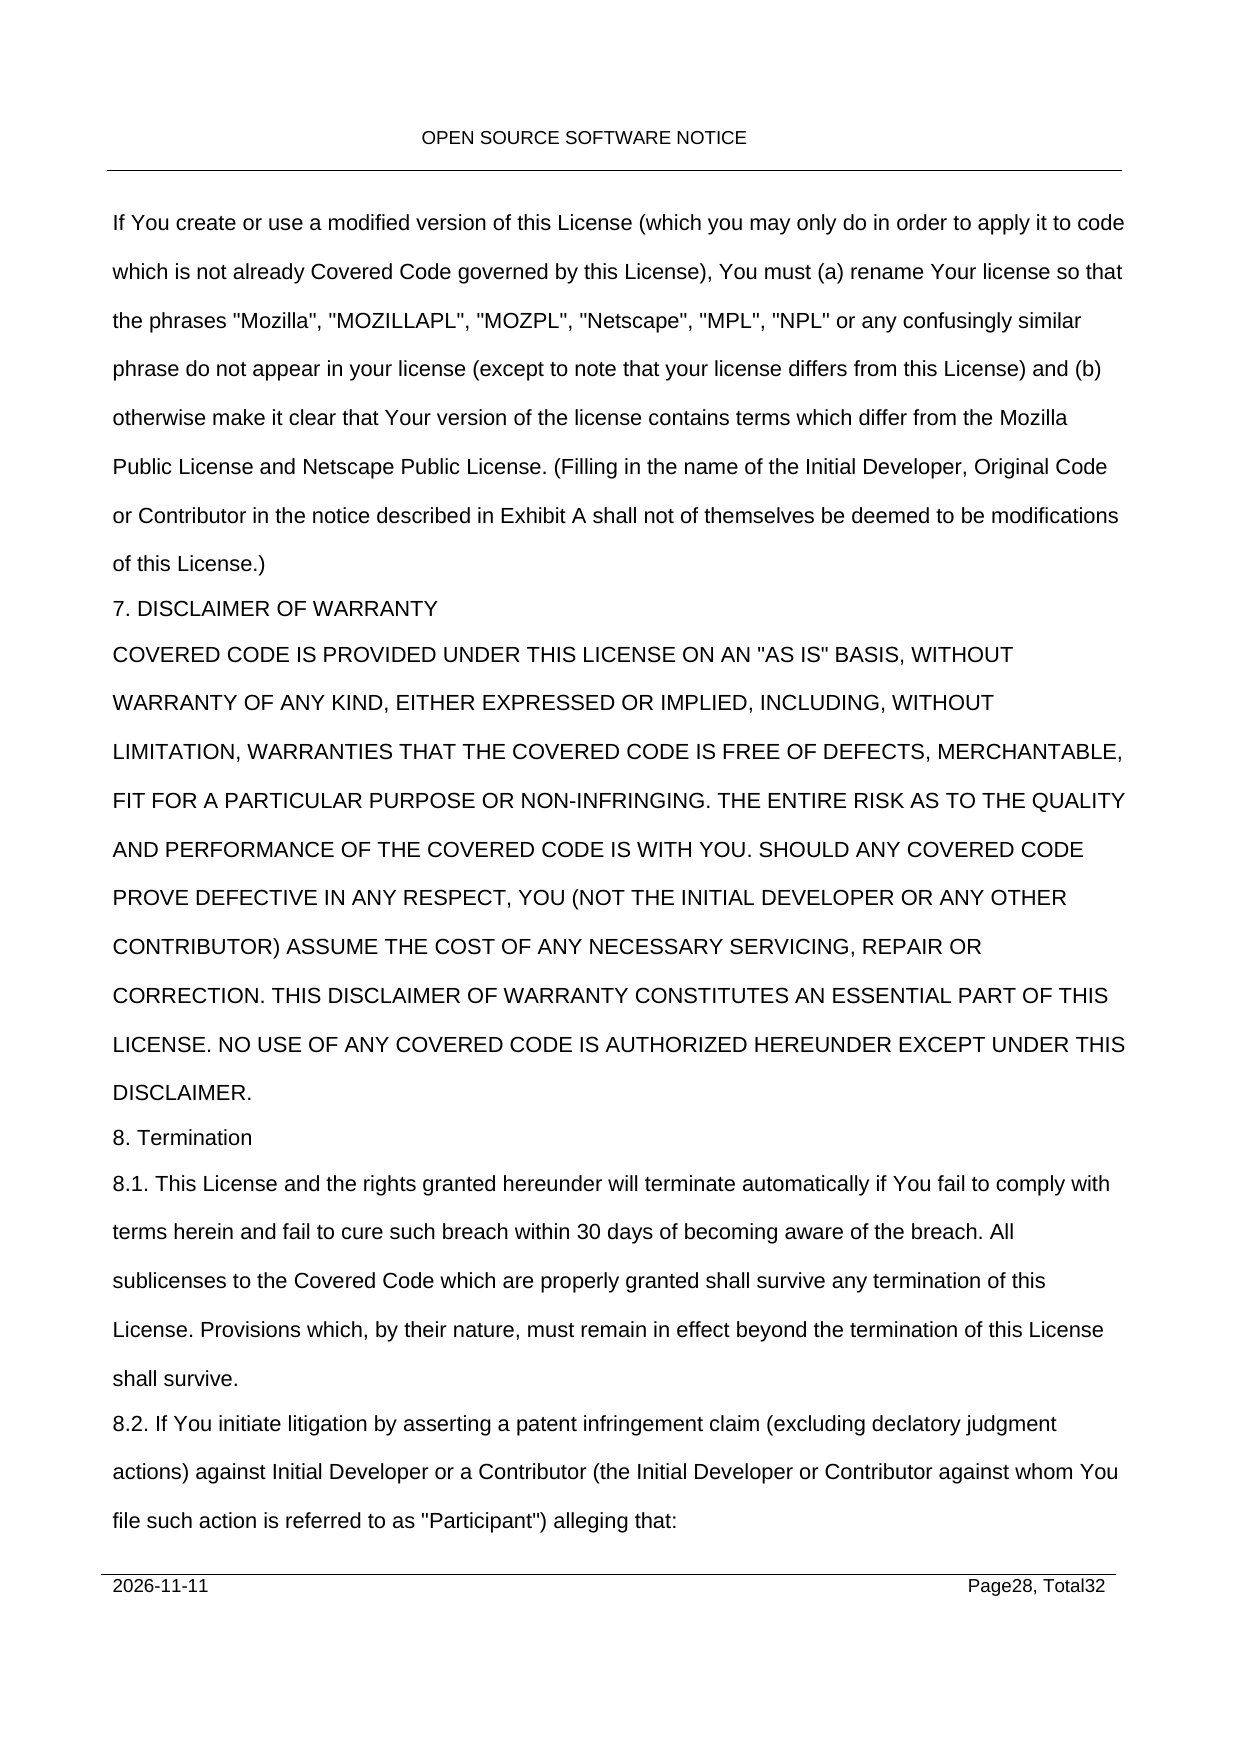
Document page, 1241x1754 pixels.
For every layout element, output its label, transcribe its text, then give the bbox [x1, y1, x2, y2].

text 8.2. If You initiate litigation by asserting a patent infringement claim (excluding declatory judgment actions) against Initial Developer or a Contributor (the Initial Developer or Contributor against whom You file such action is referred to as "Participant") alleging that: [112, 1407, 1128, 1537]
text 7. DISCLAIMER OF WARRANTY [112, 593, 1128, 625]
text 8. Termination [112, 1122, 1128, 1154]
text COVERED CODE IS PROVIDED UNDER THIS LICENSE ON AN "AS IS" BASIS, WITHOUT WARRANTY OF ANY KIND, EITHER EXPRESSED OR IMPLIED, INCLUDING, WITHOUT LIMITATION, WARRANTIES THAT THE COVERED CODE IS FREE OF DEFECTS, MERCHANTABLE, FIT FOR A PARTICULAR PURPOSE OR NON-INFRINGING. THE ENTIRE RISK AS TO THE QUALITY AND PERFORMANCE OF THE COVERED CODE IS WITH YOU. SHOULD ANY COVERED CODE PROVE DEFECTIVE IN ANY RESPECT, YOU (NOT THE INITIAL DEVELOPER OR ANY OTHER CONTRIBUTOR) ASSUME THE COST OF ANY NECESSARY SERVICING, REPAIR OR CORRECTION. THIS DISCLAIMER OF WARRANTY CONSTITUTES AN ESSENTIAL PART OF THIS LICENSE. NO USE OF ANY COVERED CODE IS AUTHORIZED HEREUNDER EXCEPT UNDER THIS DISCLAIMER. [112, 638, 1128, 1109]
text If You create or use a modified version of this License (which you may only do in order to apply it to code which is not already Covered Code governed by this License), You must (a) rename Your license so that the phrases "Mozilla", "MOZILLAPL", "MOZPL", "Netscape", "MPL", "NPL" or any confusingly similar phrase do not appear in your license (except to note that your license differs from this License) and (b) otherwise make it clear that Your version of the license contains terms which differ from the Mozilla Public License and Netscape Public License. (Filling in the name of the Initial Developer, Original Code or Contributor in the notice described in Exhibit A shall not of themselves be deemed to be modifications of this License.) [112, 206, 1128, 580]
text 8.1. This License and the rights granted hereunder will terminate automatically if You fail to comply with terms herein and fail to cure such breach within 30 days of becoming aware of the breach. All sublicenses to the Covered Code which are properly granted shall survive any termination of this License. Provisions which, by their nature, must remain in effect beyond the termination of this License shall survive. [112, 1167, 1128, 1394]
